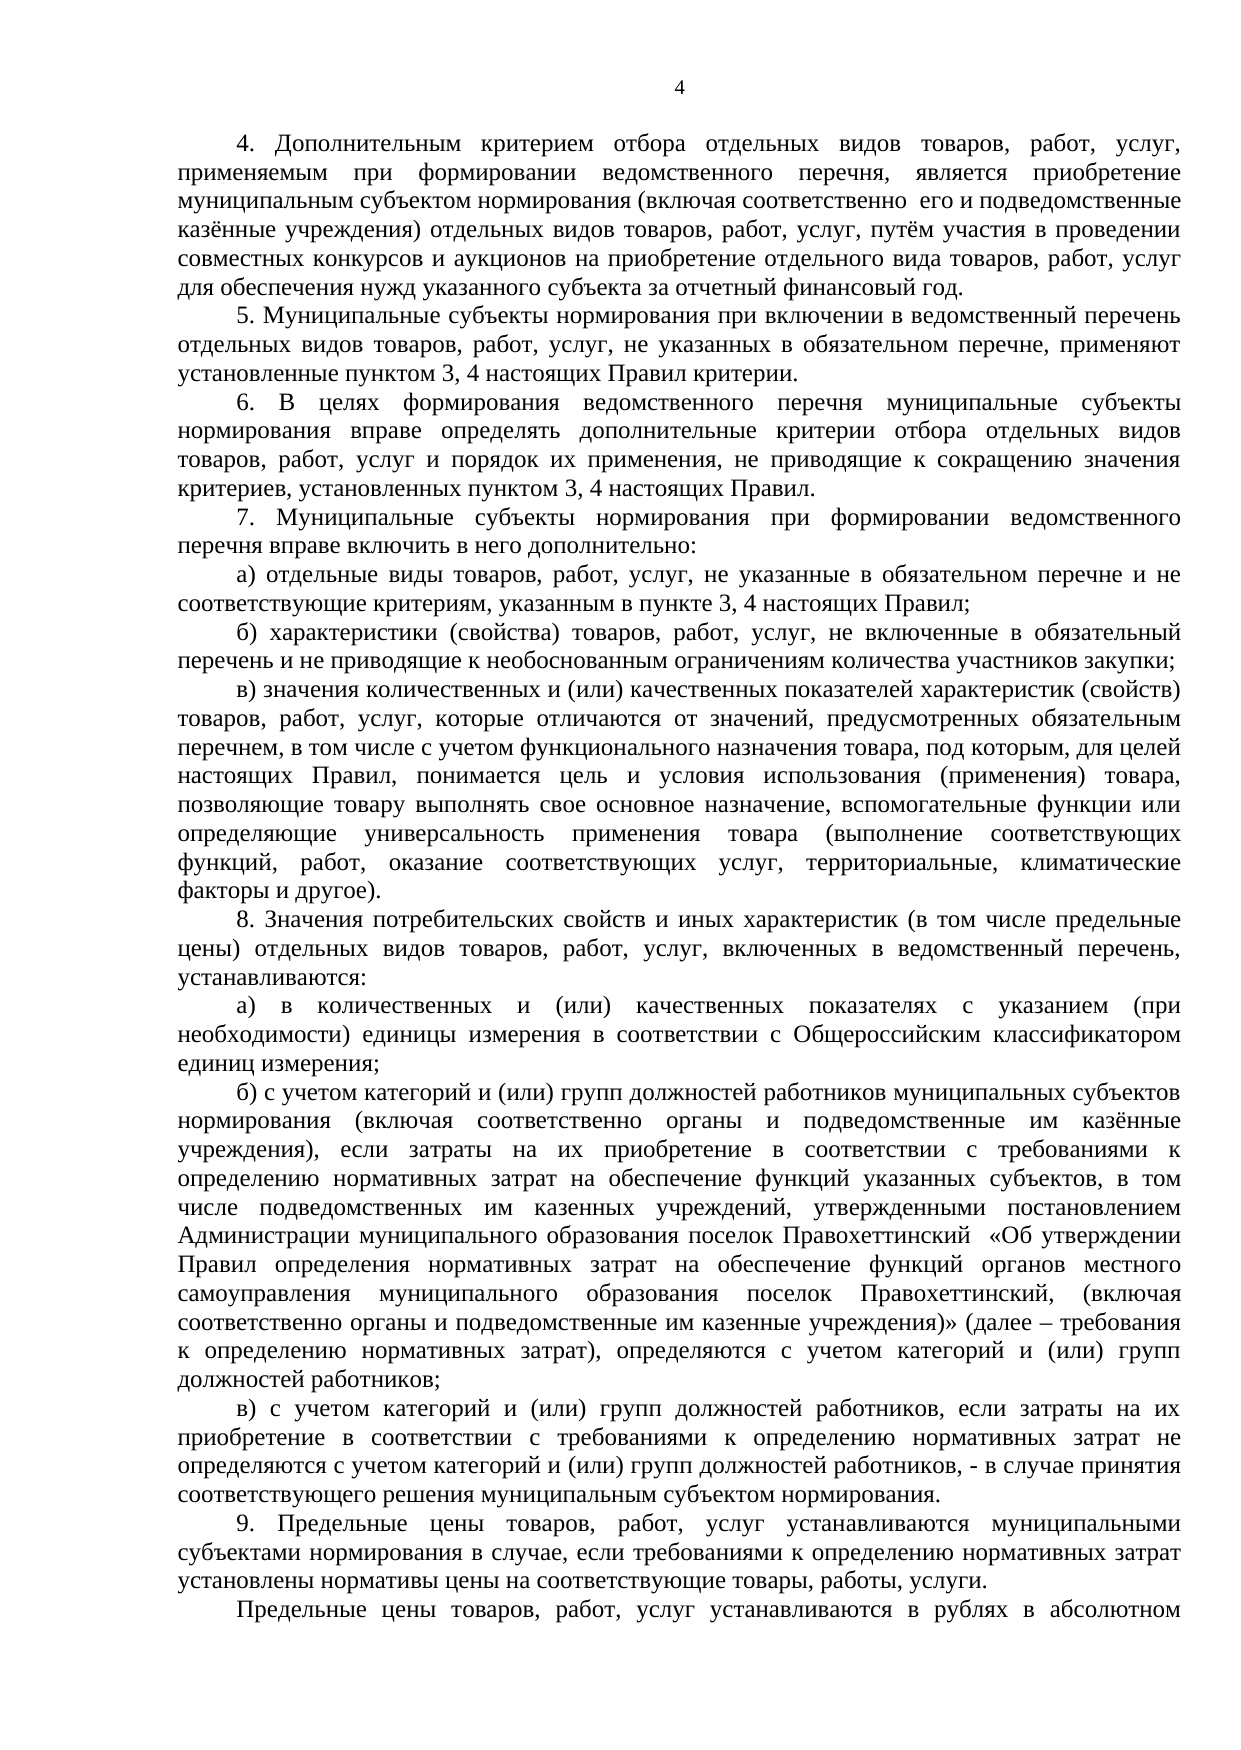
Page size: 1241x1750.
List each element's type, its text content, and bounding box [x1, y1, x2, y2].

text 5. Муниципальные субъекты нормирования при включении в ведомственный перечень отдельных видов товаров, работ, услуг, не указанных в обязательном перечне, применяют установленные пунктом 3, 4 настоящих Правил критерии. [177, 300, 1182, 387]
text 9. Предельные цены товаров, работ, услуг устанавливаются муниципальными субъектами нормирования в случае, если требованиями к определению нормативных затрат установлены нормативы цены на соответствующие товары, работы, услуги. [177, 1508, 1182, 1594]
text б) с учетом категорий и (или) групп должностей работников муниципальных субъектов нормирования (включая соответственно органы и подведомственные им казённые учреждения), если затраты на их приобретение в соответствии с требованиями к определению нормативных затрат на обеспечение функций указанных субъектов, в том числе подведомственных им казенных учреждений, утвержденными постановлением Администрации муниципального образования поселок Правохеттинский «Об утверждении Правил определения нормативных затрат на обеспечение функций органов местного самоуправления муниципального образования поселок Правохеттинский, (включая соответственно органы и подведомственные им казенные учреждения)» (далее – требования к определению нормативных затрат), определяются с учетом категорий и (или) групп должностей работников; [177, 1077, 1182, 1393]
text 7. Муниципальные субъекты нормирования при формировании ведомственного перечня вправе включить в него дополнительно: [177, 502, 1182, 559]
text б) характеристики (свойства) товаров, работ, услуг, не включенные в обязательный перечень и не приводящие к необоснованным ограничениям количества участников закупки; [177, 617, 1182, 674]
text 6. В целях формирования ведомственного перечня муниципальные субъекты нормирования вправе определять дополнительные критерии отбора отдельных видов товаров, работ, услуг и порядок их применения, не приводящие к сокращению значения критериев, установленных пунктом 3, 4 настоящих Правил. [177, 387, 1182, 502]
text а) в количественных и (или) качественных показателях с указанием (при необходимости) единицы измерения в соответствии с Общероссийским классификатором единиц измерения; [177, 990, 1182, 1077]
text а) отдельные виды товаров, работ, услуг, не указанные в обязательном перечне и не соответствующие критериям, указанным в пункте 3, 4 настоящих Правил; [177, 559, 1182, 617]
text 8. Значения потребительских свойств и иных характеристик (в том числе предельные цены) отдельных видов товаров, работ, услуг, включенных в ведомственный перечень, устанавливаются: [177, 904, 1182, 990]
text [177, 1594, 1182, 1623]
text в) значения количественных и (или) качественных показателей характеристик (свойств) товаров, работ, услуг, которые отличаются от значений, предусмотренных обязательным перечнем, в том числе с учетом функционального назначения товара, под которым, для целей настоящих Правил, понимается цель и условия использования (применения) товара, позволяющие товару выполнять свое основное назначение, вспомогательные функции или определяющие универсальность применения товара (выполнение соответствующих функций, работ, оказание соответствующих услуг, территориальные, климатические факторы и другое). [177, 674, 1182, 904]
text в) с учетом категорий и (или) групп должностей работников, если затраты на их приобретение в соответствии с требованиями к определению нормативных затрат не определяются с учетом категорий и (или) групп должностей работников, - в случае принятия соответствующего решения муниципальным субъектом нормирования. [177, 1393, 1182, 1508]
text 4. Дополнительным критерием отбора отдельных видов товаров, работ, услуг, применяемым при формировании ведомственного перечня, является приобретение муниципальным субъектом нормирования (включая соответственно его и подведомственные казённые учреждения) отдельных видов товаров, работ, услуг, путём участия в проведении совместных конкурсов и аукционов на приобретение отдельного вида товаров, работ, услуг для обеспечения нужд указанного субъекта за отчетный финансовый год. [177, 128, 1182, 300]
